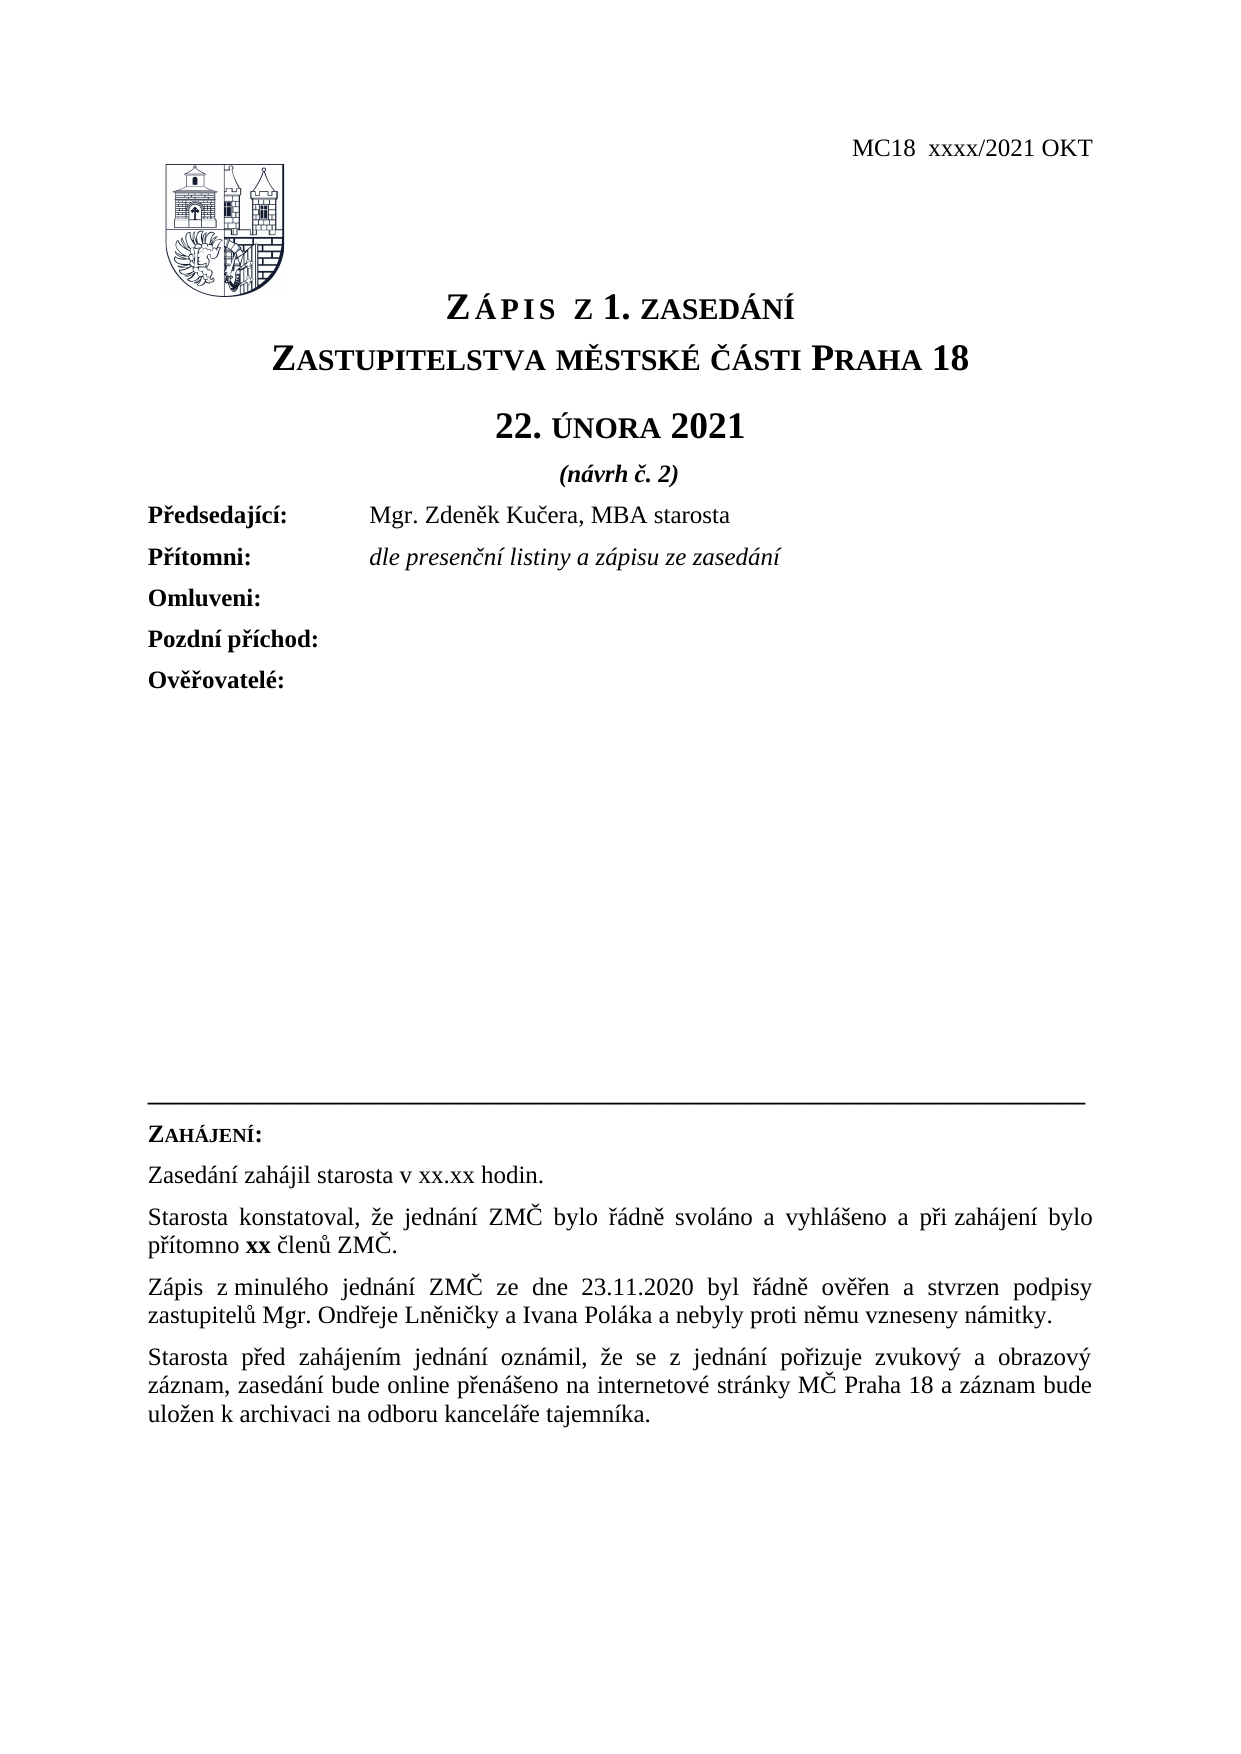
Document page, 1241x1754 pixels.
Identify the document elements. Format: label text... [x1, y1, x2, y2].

text Zasedání zahájil starosta v xx.xx hodin. [148, 1161, 1093, 1189]
text Pozdní příchod: [148, 624, 1093, 653]
subtitle Zahájení: [148, 1119, 1093, 1148]
text Omluveni: [148, 583, 1093, 612]
text Předsedající: Mgr. Zdeněk Kučera, MBA starosta [148, 501, 1093, 529]
subtitle Zápis z 1. zasedání [148, 284, 1093, 327]
subtitle 22. února 2021 [148, 404, 1093, 447]
text Starosta před zahájením jednání oznámil, že se z jednání pořizuje zvukový a obrazový záznam, zasedání bude online přenášeno na internetové stránky MČ Praha 18 a záznam bude uložen k archivaci na odboru kanceláře tajemníka. [148, 1342, 1093, 1428]
text (návrh č. 2) [148, 459, 1093, 488]
text Zápis z minulého jednání ZMČ ze dne 23.11.2020 byl řádně ověřen a stvrzen podpisy zastupitelů Mgr. Ondřeje Lněničky a Ivana Poláka a nebyly proti němu vzneseny námitky. [148, 1272, 1093, 1329]
text Ověřovatelé: [148, 666, 1093, 694]
subtitle Zastupitelstva městské části Praha 18 [148, 336, 1093, 379]
picture [165, 164, 285, 297]
text Přítomni: dle presenční listiny a zápisu ze zasedání [148, 542, 1093, 571]
text ___________________________________________________________________________ [148, 1078, 1093, 1107]
text Starosta konstatoval, že jednání ZMČ bylo řádně svoláno a vyhlášeno a při zahájení bylo přítomno xx členů ZMČ. [148, 1202, 1093, 1259]
